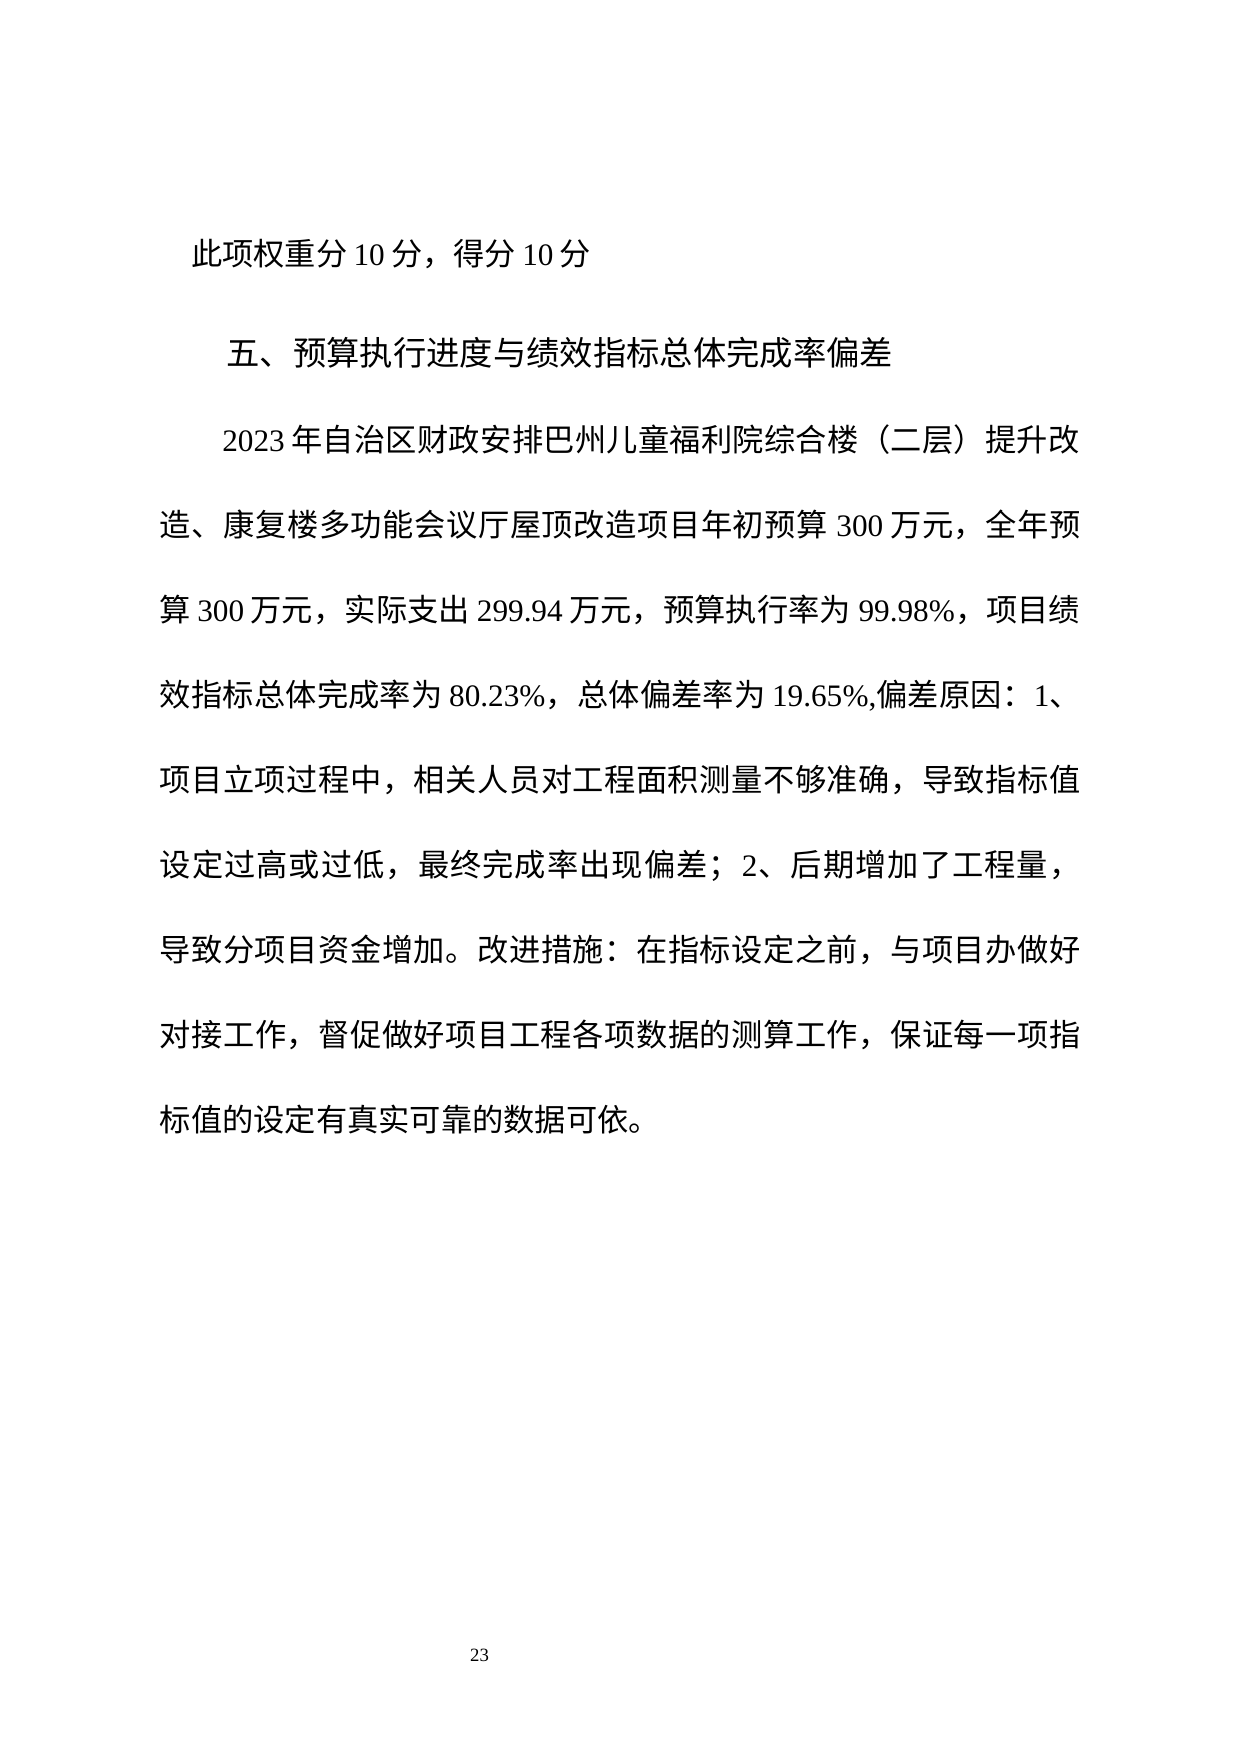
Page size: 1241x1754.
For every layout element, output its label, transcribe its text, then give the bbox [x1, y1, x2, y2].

text 2023年自治区财政安排巴州儿童福利院综合楼（二层）提升改造、康复楼多功能会议厅屋顶改造项目年初预算300万元，全年预算300万元，实际支出299.94万元，预算执行率为99.98%，项目绩效指标总体完成率为80.23%，总体偏差率为19.65%,偏差原因：1、项目立项过程中，相关人员对工程面积测量不够准确，导致指标值设定过高或过低，最终完成率出现偏差；2、后期增加了工程量，导致分项目资金增加。改进措施：在指标设定之前，与项目办做好对接工作，督促做好项目工程各项数据的测算工作，保证每一项指标值的设定有真实可靠的数据可依。 [159, 395, 1081, 1160]
text 此项权重分10分，得分10分 [159, 209, 1081, 294]
text 五、预算执行进度与绩效指标总体完成率偏差 [159, 310, 1081, 395]
